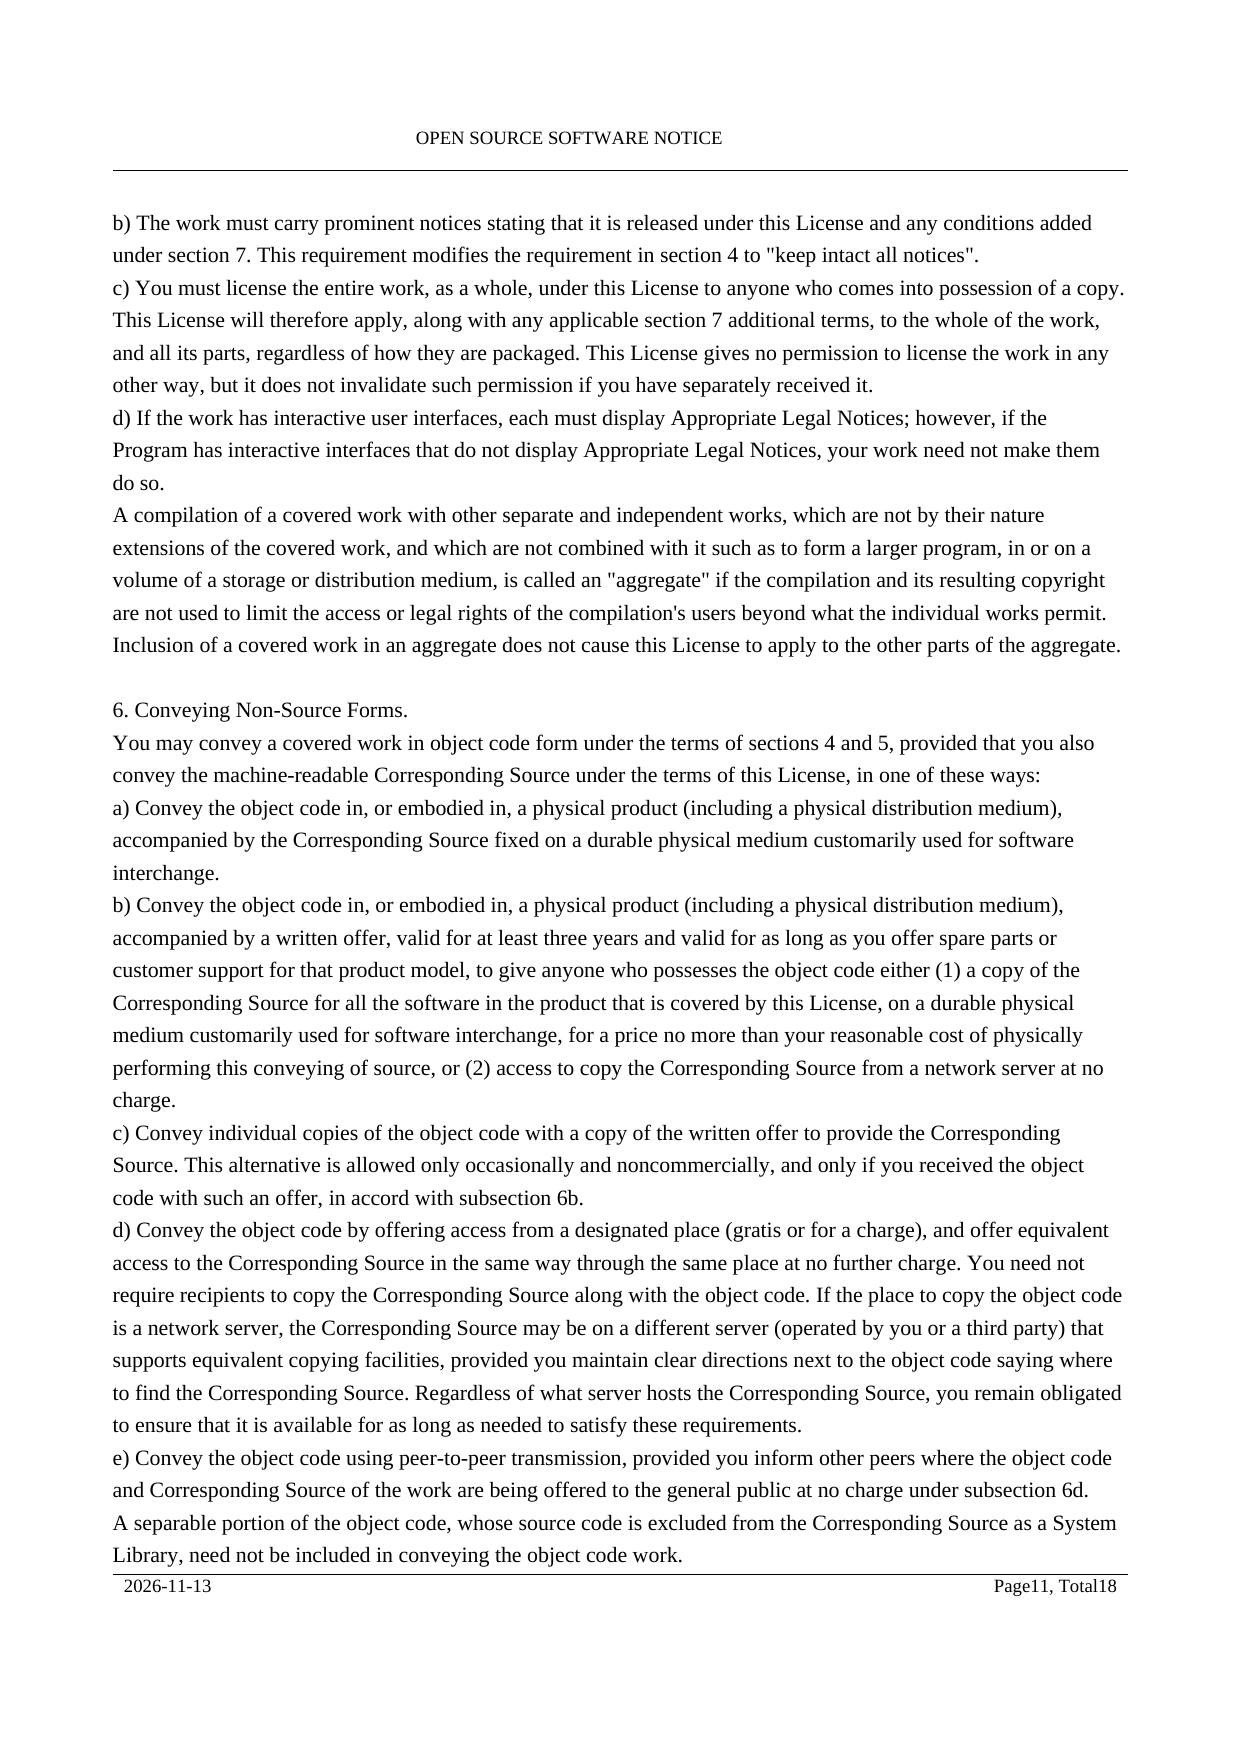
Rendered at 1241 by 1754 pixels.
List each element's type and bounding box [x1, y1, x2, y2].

text [112, 206, 1128, 1571]
